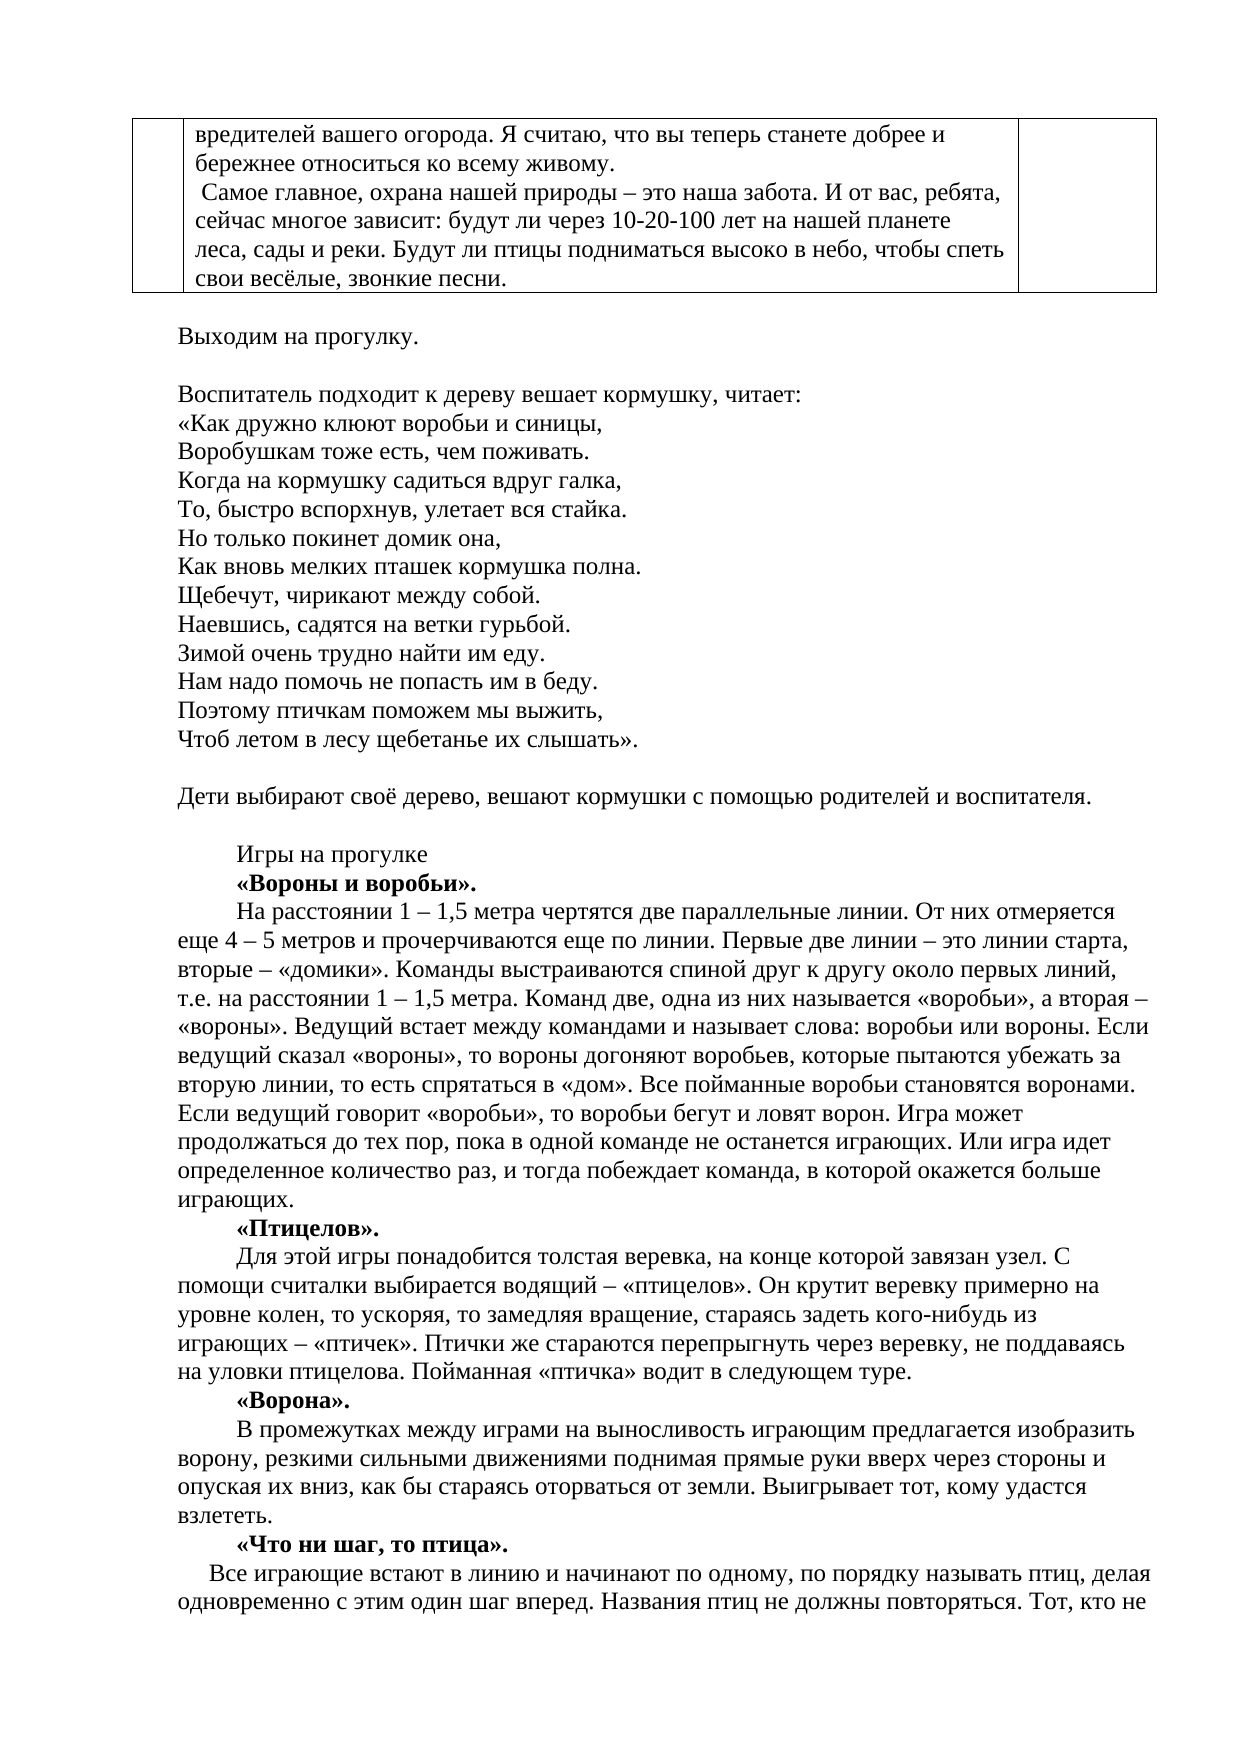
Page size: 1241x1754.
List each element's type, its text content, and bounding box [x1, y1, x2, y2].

text Для этой игры понадобится толстая веревка, на конце которой завязан узел. С помощи считалки выбирается водящий – «птицелов». Он крутит веревку примерно на уровне колен, то ускоряя, то замедляя вращение, стараясь задеть кого-нибудь из играющих – «птичек». Птички же стараются перепрыгнуть через веревку, не поддаваясь на уловки птицелова. Пойманная «птичка» водит в следующем туре. [177, 1241, 1152, 1385]
text Зимой очень трудно найти им еду. [177, 638, 1152, 666]
text В промежутках между играми на выносливость играющим предлагается изобразить ворону, резкими сильными движениями поднимая прямые руки вверх через стороны и опуская их вниз, как бы стараясь оторваться от земли. Выигрывает тот, кому удастся взлететь. [177, 1414, 1152, 1529]
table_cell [184, 119, 1018, 292]
table_cell В [133, 119, 183, 292]
text «Вороны и воробьи». [177, 868, 1152, 896]
text Игры на прогулке [177, 839, 1152, 868]
text Дети выбирают своё дерево, вешают кормушки с помощью родителей и воспитателя. [177, 781, 1152, 810]
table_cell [1019, 119, 1156, 292]
text «Ворона». [177, 1385, 1152, 1414]
text Но только покинет домик она, [177, 523, 1152, 551]
text На расстоянии 1 – 1,5 метра чертятся две параллельные линии. От них отмеряется еще 4 – 5 метров и прочерчиваются еще по линии. Первые две линии – это линии старта, вторые – «домики». Команды выстраиваются спиной друг к другу около первых линий, т.е. на расстоянии 1 – 1,5 метра. Команд две, одна из них называется «воробьи», а вторая – «вороны». Ведущий встает между командами и называет слова: воробьи или вороны. Если ведущий сказал «вороны», то вороны догоняют воробьев, которые пытаются убежать за вторую линии, то есть спрятаться в «дом». Все пойманные воробьи становятся воронами. Если ведущий говорит «воробьи», то воробьи бегут и ловят ворон. Игра может продолжаться до тех пор, пока в одной команде не останется играющих. Или игра идет определенное количество раз, и тогда побеждает команда, в которой окажется больше играющих. [177, 896, 1152, 1213]
text Воробушкам тоже есть, чем поживать. [177, 436, 1152, 465]
text Чтоб летом в лесу щебетанье их слышать». [177, 724, 1152, 753]
text Когда на кормушку садиться вдруг галка, [177, 465, 1152, 494]
text «Как дружно клюют воробьи и синицы, [177, 408, 1152, 436]
text Воспитатель подходит к дереву вешает кормушку, читает: [177, 379, 1152, 408]
text «Что ни шаг, то птица». [177, 1529, 1152, 1558]
text То, быстро вспорхнув, улетает вся стайка. [177, 494, 1152, 523]
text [177, 1558, 1152, 1615]
text Нам надо помочь не попасть им в беду. [177, 666, 1152, 695]
text Наевшись, садятся на ветки гурьбой. [177, 609, 1152, 638]
text Выходим на прогулку. [177, 321, 1152, 350]
text Как вновь мелких пташек кормушка полна. [177, 551, 1152, 580]
text Щебечут, чирикают между собой. [177, 580, 1152, 609]
text «Птицелов». [177, 1213, 1152, 1241]
text Поэтому птичкам поможем мы выжить, [177, 695, 1152, 724]
